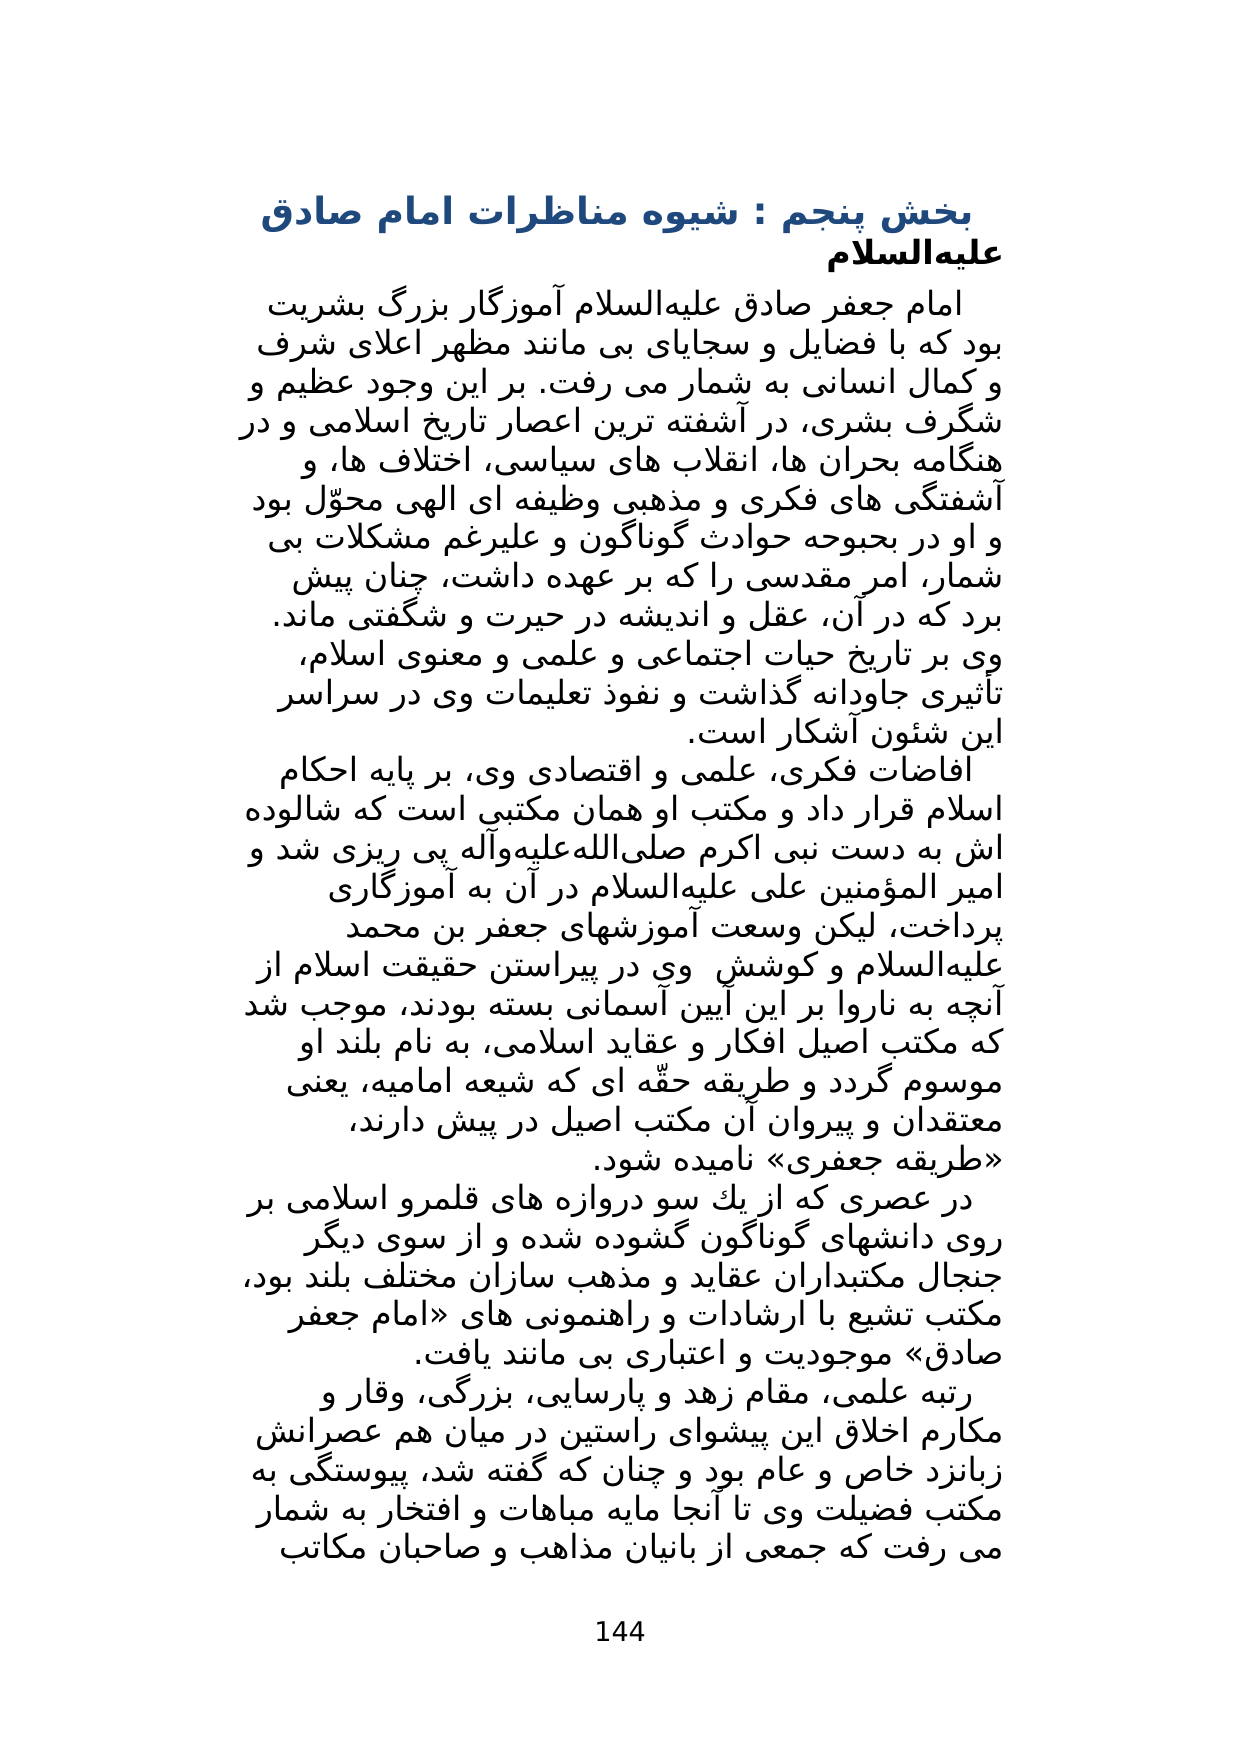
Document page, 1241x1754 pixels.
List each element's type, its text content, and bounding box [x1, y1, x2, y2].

text امام جعفر صادق عليه‌السلام آموزگار بزرگ بشريت بود كه با فضايل و سجاياى بى مانند مظهر اعلاى شرف و كمال انسانى به شمار مى رفت. بر اين وجود عظيم و شگرف بشرى، در آشفته ترين اعصار تاريخ اسلامى و در هنگامه بحران ها، انقلاب هاى سياسى، اختلاف ها، و آشفتگى هاى فكرى و مذهبى وظيفه اى الهى محوّل بود و او در بحبوحه حوادث گوناگون و عليرغم مشكلات بى شمار، امر مقدسى را كه بر عهده داشت، چنان پيش ‍ برد كه در آن، عقل و انديشه در حيرت و شگفتى ماند. وى بر تاريخ حيات اجتماعى و علمى و معنوى اسلام، تأثيرى جاودانه گذاشت و نفوذ تعليمات وى در سراسر اين شئون آشكار است. [236, 285, 1004, 751]
subtitle بخش پنجم : شيوه مناظرات امام صادق عليه‌السلام [236, 190, 1004, 272]
text در عصرى كه از يك سو دروازه هاى قلمرو اسلامى بر روى دانشهاى گوناگون گشوده شده و از سوى ديگر جنجال مكتبداران عقايد و مذهب سازان مختلف بلند بود، مكتب تشيع با ارشادات و راهنمونى هاى «امام جعفر صادق» موجوديت و اعتبارى بى مانند يافت. [236, 1178, 1004, 1373]
text افاضات فكرى، علمى و اقتصادى وى، بر پايه احكام اسلام قرار داد و مكتب او همان مكتبى است كه شالوده اش به دست نبى اكرم صلى‌الله‌عليه‌وآله پى ريزى شد و امير المؤمنين على عليه‌السلام در آن به آموزگارى پرداخت، ليكن وسعت آموزشهاى جعفر بن محمد عليه‌السلام و كوشش ‍ وى در پيراستن حقيقت اسلام از آنچه به ناروا بر اين آيين آسمانى بسته بودند، موجب شد كه مكتب اصيل افكار و عقايد اسلامى، به نام بلند او موسوم گردد و طريقه حقّه اى كه شيعه اماميه، يعنى معتقدان و پيروان آن مكتب اصيل در پيش دارند، «طريقه جعفرى» ناميده شود. [236, 751, 1004, 1178]
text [236, 1373, 1004, 1567]
